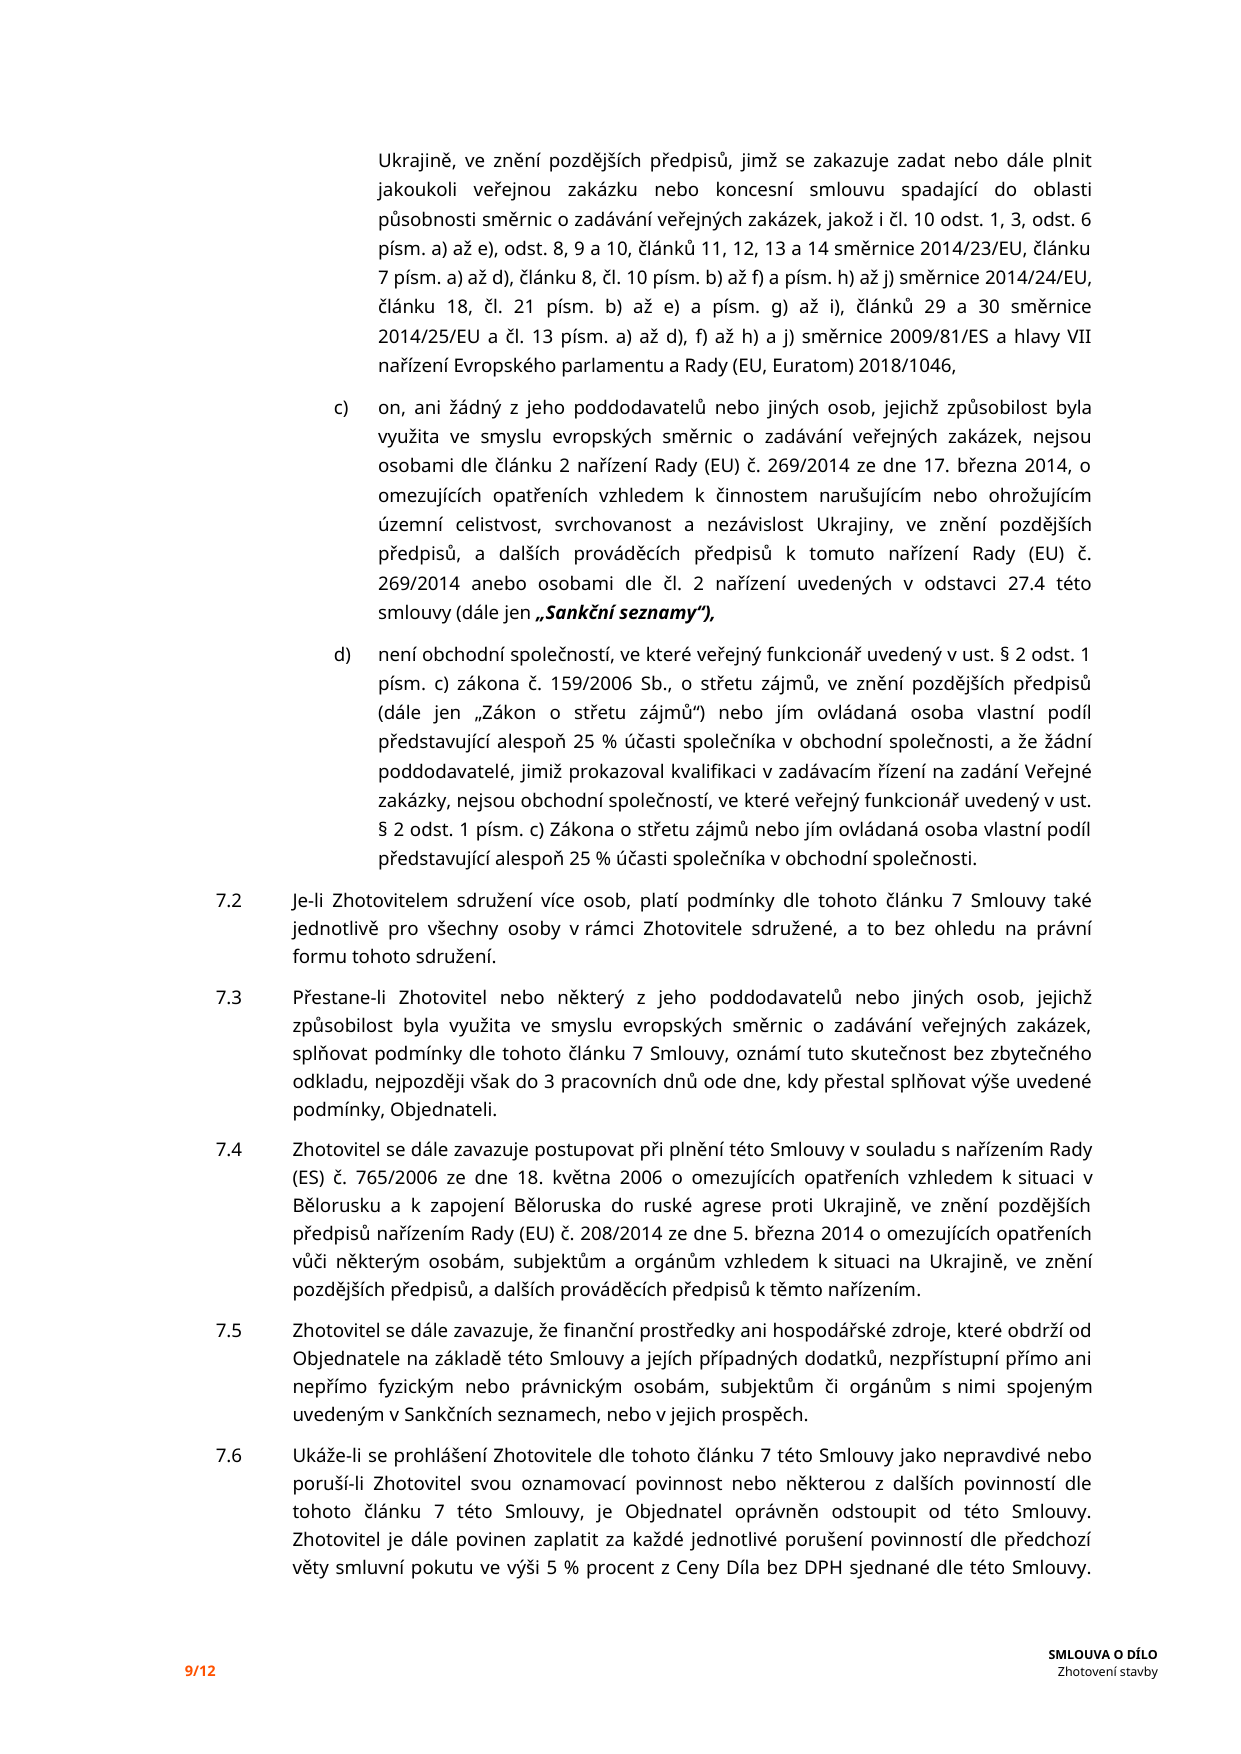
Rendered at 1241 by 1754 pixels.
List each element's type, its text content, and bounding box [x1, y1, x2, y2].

list Zhotovitel se dále zavazuje postupovat při plnění této Smlouvy v souladu s nařízením Rady (ES) č. 765/2006 ze dne 18. května 2006 o omezujících opatřeních vzhledem k situaci v Bělorusku a k zapojení Běloruska do ruské agrese proti Ukrajině, ve znění pozdějších předpisů nařízením Rady (EU) č. 208/2014 ze dne 5. března 2014 o omezujících opatřeních vůči některým osobám, subjektům a orgánům vzhledem k situaci na Ukrajině, ve znění pozdějších předpisů, a dalších prováděcích předpisů k těmto nařízením. [216, 1137, 1093, 1302]
text on, ani žádný z jeho poddodavatelů nebo jiných osob, jejichž způsobilost byla využita ve smyslu evropských směrnic o zadávání veřejných zakázek, nejsou osobami dle článku 2 nařízení Rady (EU) č. 269/2014 ze dne 17. března 2014, o omezujících opatřeních vzhledem k činnostem narušujícím nebo ohrožujícím územní celistvost, svrchovanost a nezávislost Ukrajiny, ve znění pozdějších předpisů, a dalších prováděcích předpisů k tomuto nařízení Rady (EU) č. 269/2014 anebo osobami dle čl. 2 nařízení uvedených v odstavci 27.4 této smlouvy (dále jen „Sankční seznamy“), [334, 394, 1093, 624]
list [216, 1442, 1093, 1579]
list Je-li Zhotovitelem sdružení více osob, platí podmínky dle tohoto článku 7 Smlouvy také jednotlivě pro všechny osoby v rámci Zhotovitele sdružené, a to bez ohledu na právní formu tohoto sdružení. [216, 887, 1093, 969]
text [334, 147, 1093, 378]
list Zhotovitel se dále zavazuje, že finanční prostředky ani hospodářské zdroje, které obdrží od Objednatele na základě této Smlouvy a jejích případných dodatků, nezpřístupní přímo ani nepřímo fyzickým nebo právnickým osobám, subjektům či orgánům s nimi spojeným uvedeným v Sankčních seznamech, nebo v jejich prospěch. [216, 1317, 1093, 1427]
list Přestane-li Zhotovitel nebo některý z jeho poddodavatelů nebo jiných osob, jejichž způsobilost byla využita ve smyslu evropských směrnic o zadávání veřejných zakázek, splňovat podmínky dle tohoto článku 7 Smlouvy, oznámí tuto skutečnost bez zbytečného odkladu, nejpozději však do 3 pracovních dnů ode dne, kdy přestal splňovat výše uvedené podmínky, Objednateli. [216, 984, 1093, 1122]
text není obchodní společností, ve které veřejný funkcionář uvedený v ust. § 2 odst. 1 písm. c) zákona č. 159/2006 Sb., o střetu zájmů, ve znění pozdějších předpisů (dále jen „Zákon o střetu zájmů“) nebo jím ovládaná osoba vlastní podíl představující alespoň 25 % účasti společníka v obchodní společnosti, a že žádní poddodavatelé, jimiž prokazoval kvalifikaci v zadávacím řízení na zadání Veřejné zakázky, nejsou obchodní společností, ve které veřejný funkcionář uvedený v ust. § 2 odst. 1 písm. c) Zákona o střetu zájmů nebo jím ovládaná osoba vlastní podíl představující alespoň 25 % účasti společníka v obchodní společnosti. [334, 641, 1093, 871]
